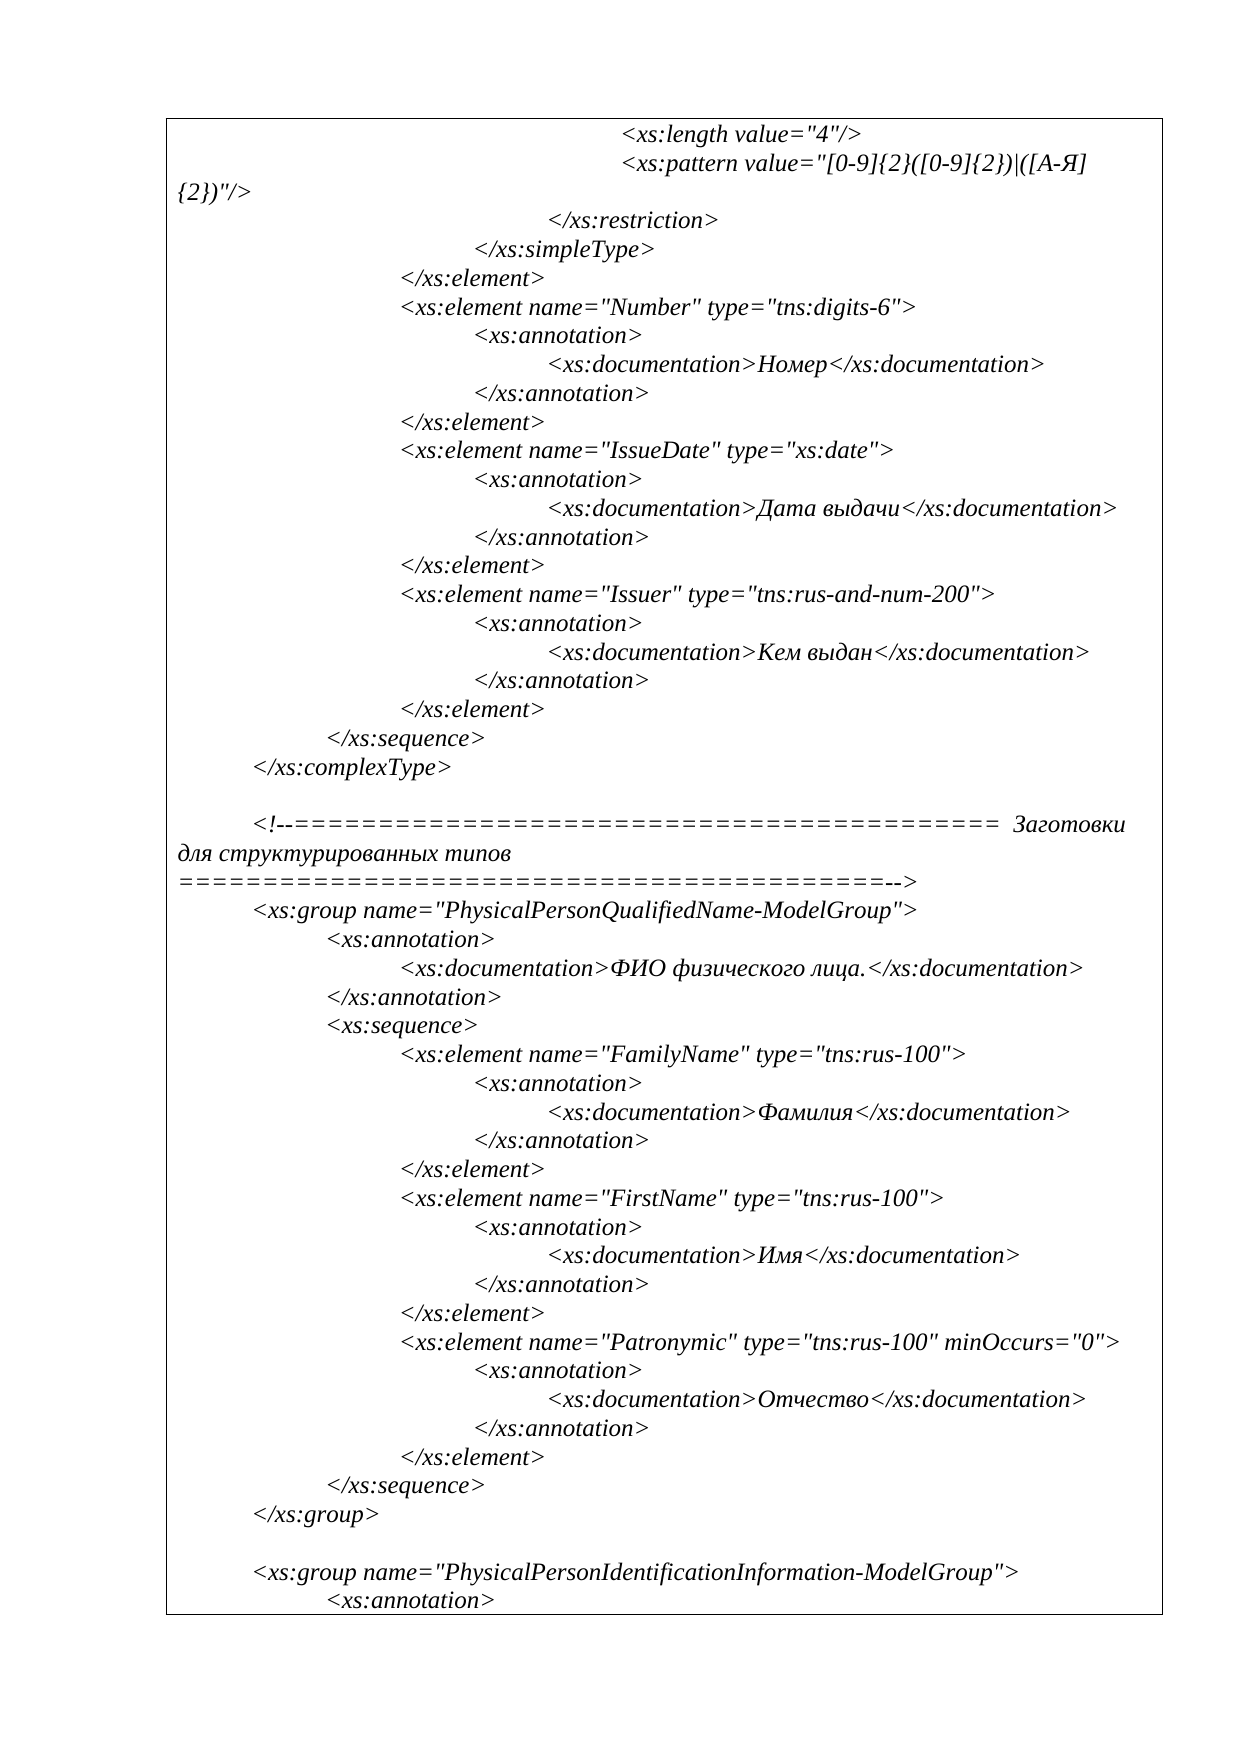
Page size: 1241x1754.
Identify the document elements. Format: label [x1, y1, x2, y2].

table_header [167, 119, 1162, 1614]
